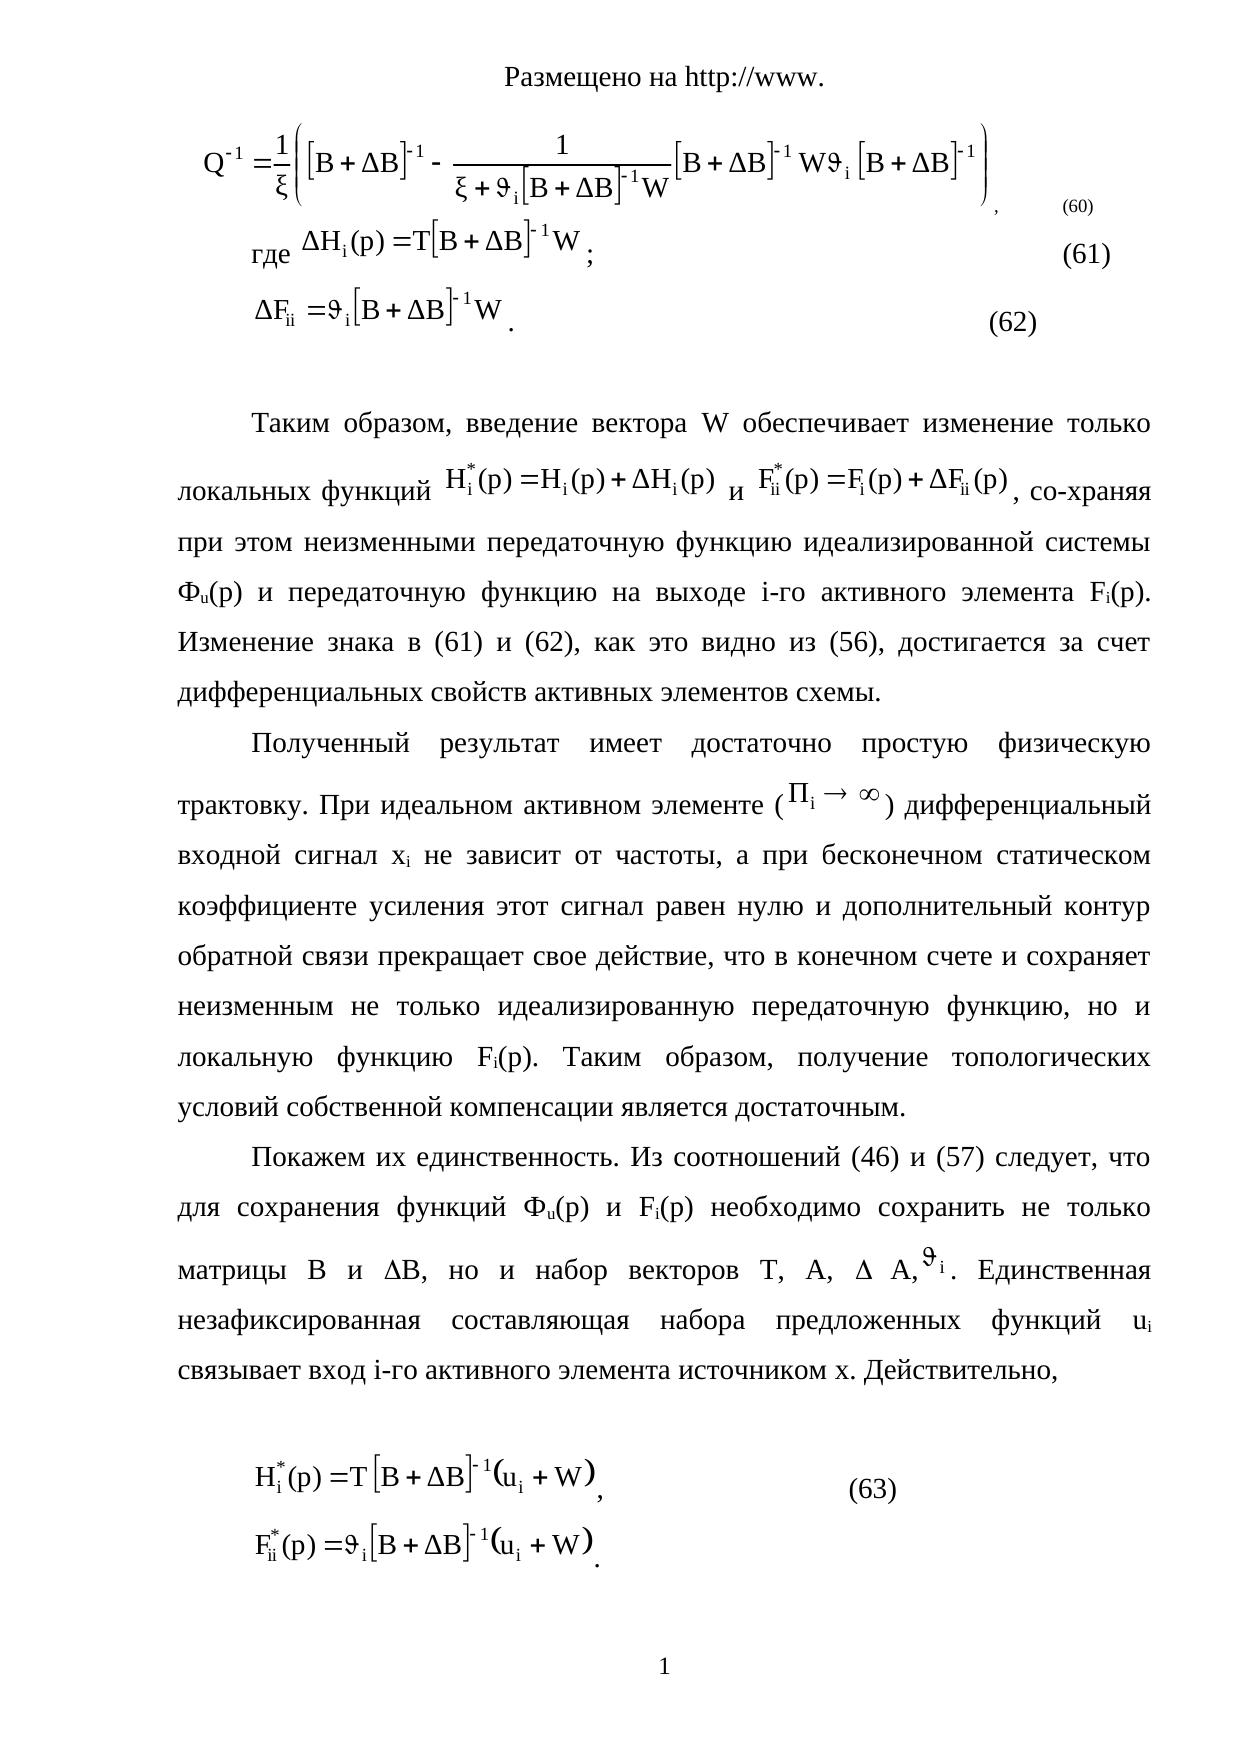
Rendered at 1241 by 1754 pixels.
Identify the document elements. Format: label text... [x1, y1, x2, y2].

text . [177, 1522, 1152, 1573]
text где ; (61) [177, 218, 1152, 269]
text Полученный результат имеет достаточно простую физическую трактовку. При идеальном активном элементе () дифференциальный входной сигнал xi не зависит от частоты, а при бесконечном статическом коэффициенте усиления этот сигнал равен нулю и дополнительный контур обратной связи прекращает свое действие, что в конечном счете и сохраняет неизменным не только идеализированную передаточную функцию, но и локальную функцию Fi(p). Таким образом, получение топологических условий собственной компенсации является достаточным. [177, 725, 1152, 1122]
text Покажем их единственность. Из соотношений (46) и (57) следует, что для сохранения функций Фu(p) и Fi(p) необходимо сохранить не только матрицы В и В, но и набор векторов Т, А, А,. Единственная незафиксированная составляющая набора предложенных функций ui связывает вход i-го активного элемента источником x. Действительно, [177, 1139, 1152, 1386]
text . (62) [177, 286, 1152, 338]
text , (63) [177, 1453, 1152, 1505]
text Таким образом, введение вектора W обеспечивает изменение только локальных функций и , со-храняя при этом неизменными передаточную функцию идеализированной системы Фu(p) и передаточную функцию на выходе i-го активного элемента Fi(p). Изменение знака в (61) и (62), как это видно из (56), достигается за счет дифференциальных свойств активных элементов схемы. [177, 405, 1152, 708]
